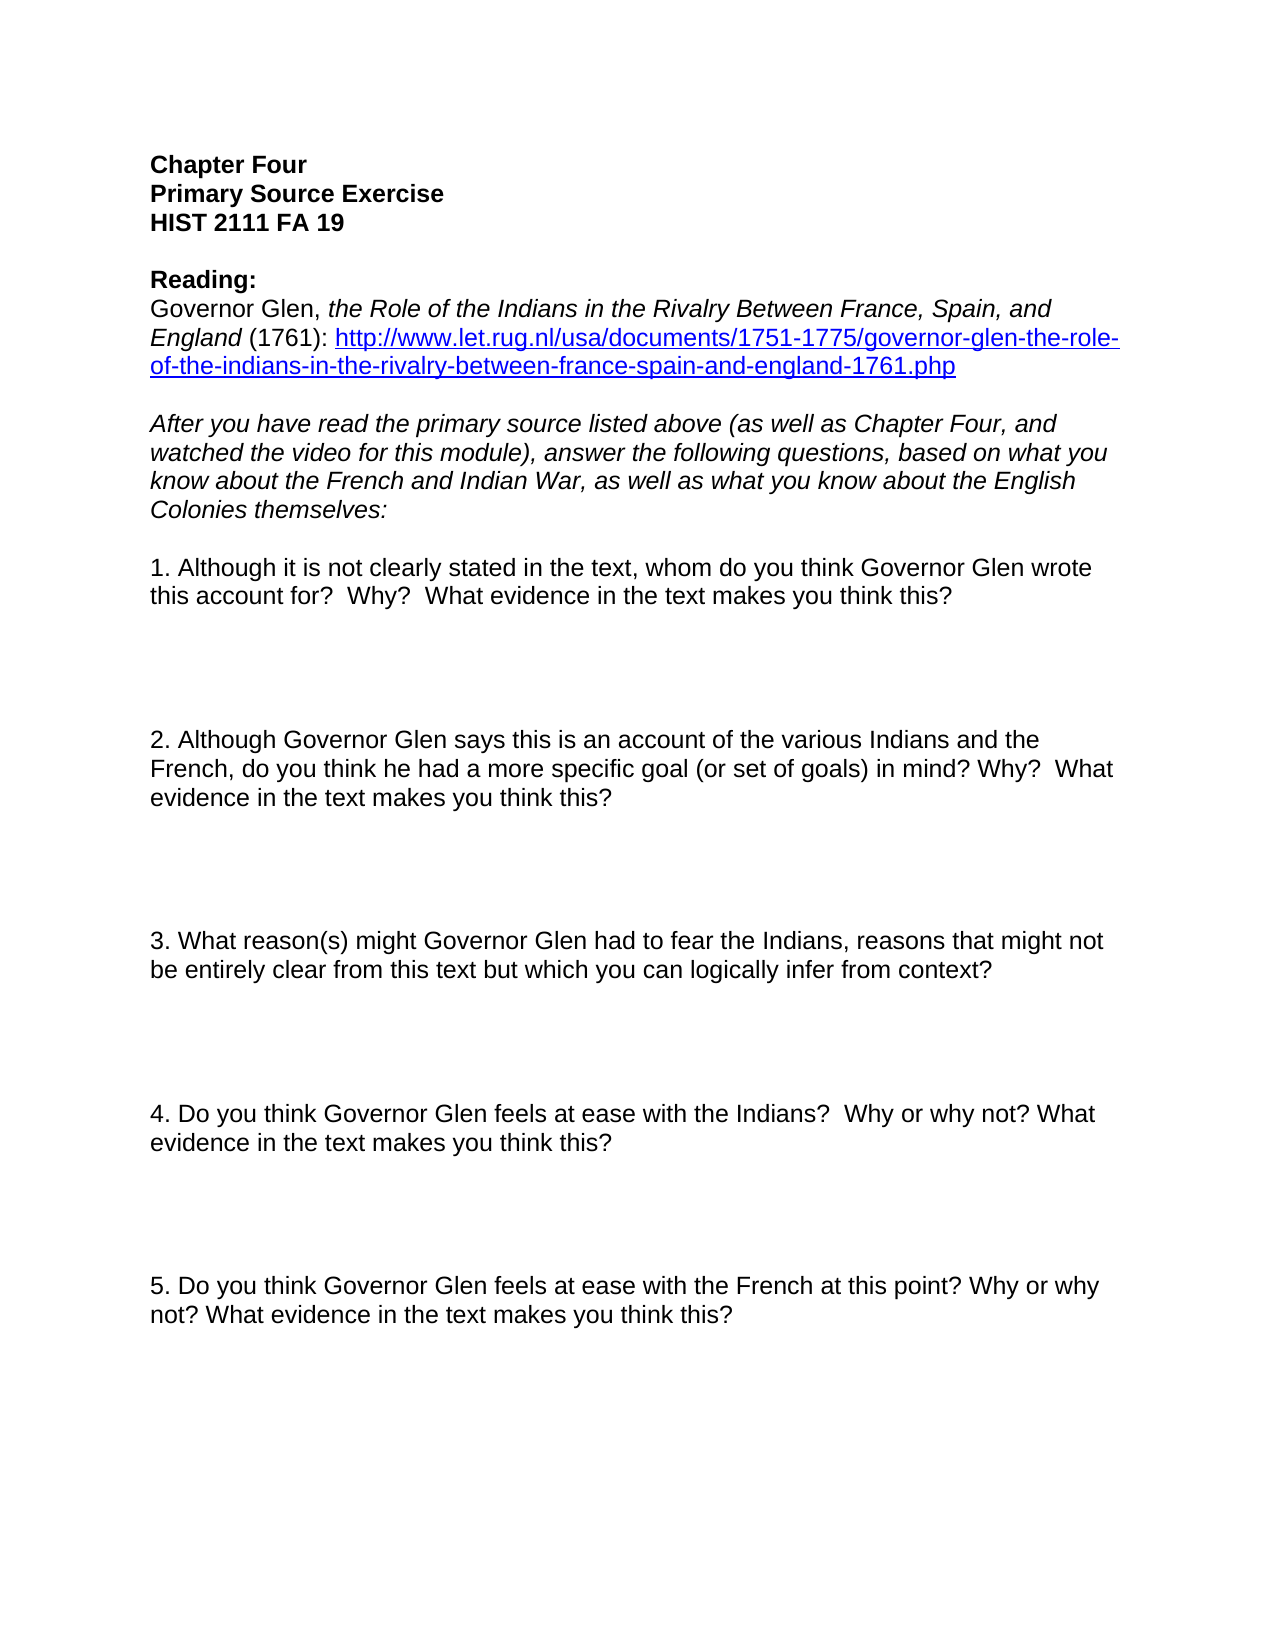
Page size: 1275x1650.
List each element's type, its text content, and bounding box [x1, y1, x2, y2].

text Reading: [150, 265, 1125, 294]
text 4. Do you think Governor Glen feels at ease with the Indians? Why or why not? What evidence in the text makes you think this? [150, 1099, 1125, 1156]
text HIST 2111 FA 19 [150, 207, 1125, 236]
text After you have read the primary source listed above (as well as Chapter Four, and watched the video for this module), answer the following questions, based on what you know about the French and Indian War, as well as what you know about the English Colonies themselves: [150, 409, 1125, 524]
text Chapter Four [150, 150, 1125, 179]
text Governor Glen, the Role of the Indians in the Rivalry Between France, Spain, and England (1761): http://www.let.rug.nl/usa/documents/1751-1775/governor-glen-the-role-of-the-indians-in-the-rivalry-between-france-spain-and-england-1761.php [150, 294, 1125, 380]
text 3. What reason(s) might Governor Glen had to fear the Indians, reasons that might not be entirely clear from this text but which you can logically infer from context? [150, 926, 1125, 984]
text Primary Source Exercise [150, 179, 1125, 207]
text 2. Although Governor Glen says this is an account of the various Indians and the French, do you think he had a more specific goal (or set of goals) in mind? Why? What evidence in the text makes you think this? [150, 725, 1125, 811]
text 5. Do you think Governor Glen feels at ease with the French at this point? Why or why not? What evidence in the text makes you think this? [150, 1271, 1125, 1329]
text 1. Although it is not clearly stated in the text, whom do you think Governor Glen wrote this account for? Why? What evidence in the text makes you think this? [150, 552, 1125, 610]
